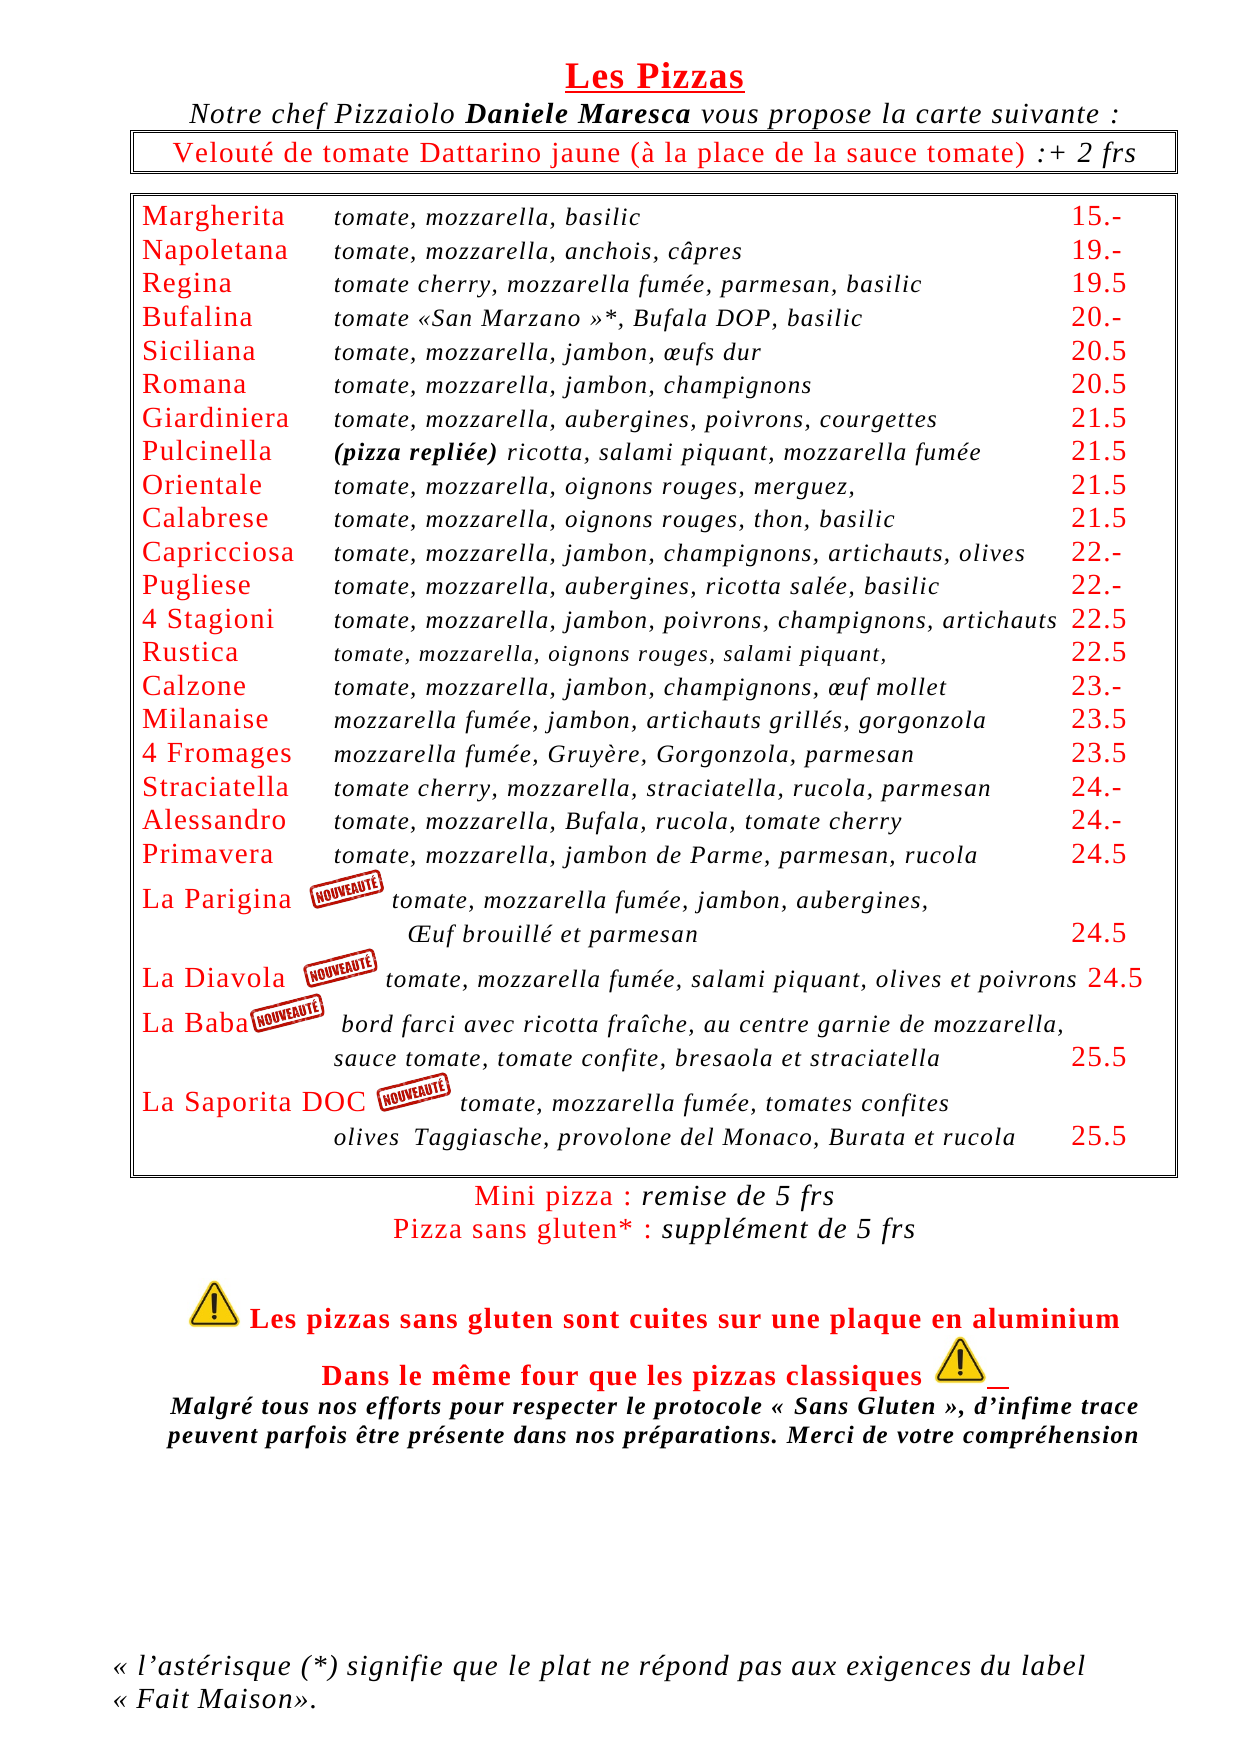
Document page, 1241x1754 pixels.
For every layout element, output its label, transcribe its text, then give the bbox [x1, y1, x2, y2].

text Straciatella tomate cherry, mozzarella, straciatella, rucola, parmesan 24.- [134, 763, 1175, 797]
text Pulcinella (pizza repliée) ricotta, salami piquant, mozzarella fumée 21.5 [134, 428, 1175, 462]
picture [933, 1335, 987, 1385]
text Napoletana tomate, mozzarella, anchois, câpres 19.- [134, 227, 1175, 260]
text La Parigina tomate, mozzarella fumée, jambon, aubergines, [134, 864, 1175, 909]
text La Diavola tomate, mozzarella fumée, salami piquant, olives et poivrons 24.5 [134, 943, 1175, 988]
text Giardiniera tomate, mozzarella, aubergines, poivrons, courgettes 21.5 [134, 394, 1175, 428]
text Orientale tomate, mozzarella, oignons rouges, merguez, 21.5 [134, 462, 1175, 495]
picture [187, 1278, 241, 1329]
text Calabrese tomate, mozzarella, oignons rouges, thon, basilic 21.5 [134, 495, 1175, 529]
text La Saporita DOC tomate, mozzarella fumée, tomates confites [134, 1067, 1175, 1113]
text 4 Stagioni tomate, mozzarella, jambon, poivrons, champignons, artichauts 22.5 [134, 596, 1175, 629]
text Romana tomate, mozzarella, jambon, champignons 20.5 [134, 361, 1175, 394]
text olives Taggiasche, provolone del Monaco, Burata et rucola 25.5 [134, 1113, 1175, 1152]
text Calzone tomate, mozzarella, jambon, champignons, œuf mollet 23.- [134, 663, 1175, 696]
text Mini pizza : remise de 5 frs [142, 1178, 1167, 1212]
text Malgré tous nos efforts pour respecter le protocole « Sans Gluten », d’infime trace peuvent parfois être présente dans nos préparations. Merci de votre compréhension [142, 1391, 1167, 1449]
text Dans le même four que les pizzas classiques [142, 1335, 1167, 1391]
text Bufalina tomate «San Marzano »*, Bufala DOP, basilic 20.- [134, 294, 1175, 327]
picture [309, 869, 384, 909]
picture [250, 993, 325, 1033]
picture [376, 1072, 451, 1112]
text Primavera tomate, mozzarella, jambon de Parme, parmesan, rucola 24.5 [134, 831, 1175, 864]
text Milanaise mozzarella fumée, jambon, artichauts grillés, gorgonzola 23.5 [134, 696, 1175, 730]
text La Baba bord farci avec ricotta fraîche, au centre garnie de mozzarella, sauce tomate, tomate confite, bresaola et straciatella 25.5 [134, 988, 1175, 1067]
picture [303, 948, 378, 988]
text Regina tomate cherry, mozzarella fumée, parmesan, basilic 19.5 [134, 260, 1175, 294]
text Rustica tomate, mozzarella, oignons rouges, salami piquant, 22.5 [134, 629, 1175, 663]
text Margherita tomate, mozzarella, basilic 15.- [134, 196, 1175, 227]
text Capricciosa tomate, mozzarella, jambon, champignons, artichauts, olives 22.- [134, 529, 1175, 562]
text Alessandro tomate, mozzarella, Bufala, rucola, tomate cherry 24.- [134, 797, 1175, 831]
text Notre chef Pizzaiolo Daniele Maresca vous propose la carte suivante : [142, 97, 1167, 130]
text 4 Fromages mozzarella fumée, Gruyère, Gorgonzola, parmesan 23.5 [134, 730, 1175, 763]
text Les Pizzas [142, 53, 1167, 97]
text Pugliese tomate, mozzarella, aubergines, ricotta salée, basilic 22.- [134, 562, 1175, 596]
text Pizza sans gluten* : supplément de 5 frs [142, 1212, 1167, 1245]
text Siciliana tomate, mozzarella, jambon, œufs dur 20.5 [134, 327, 1175, 361]
text Œuf brouillé et parmesan 24.5 [134, 909, 1175, 943]
text Les pizzas sans gluten sont cuites sur une plaque en aluminium [142, 1279, 1167, 1335]
